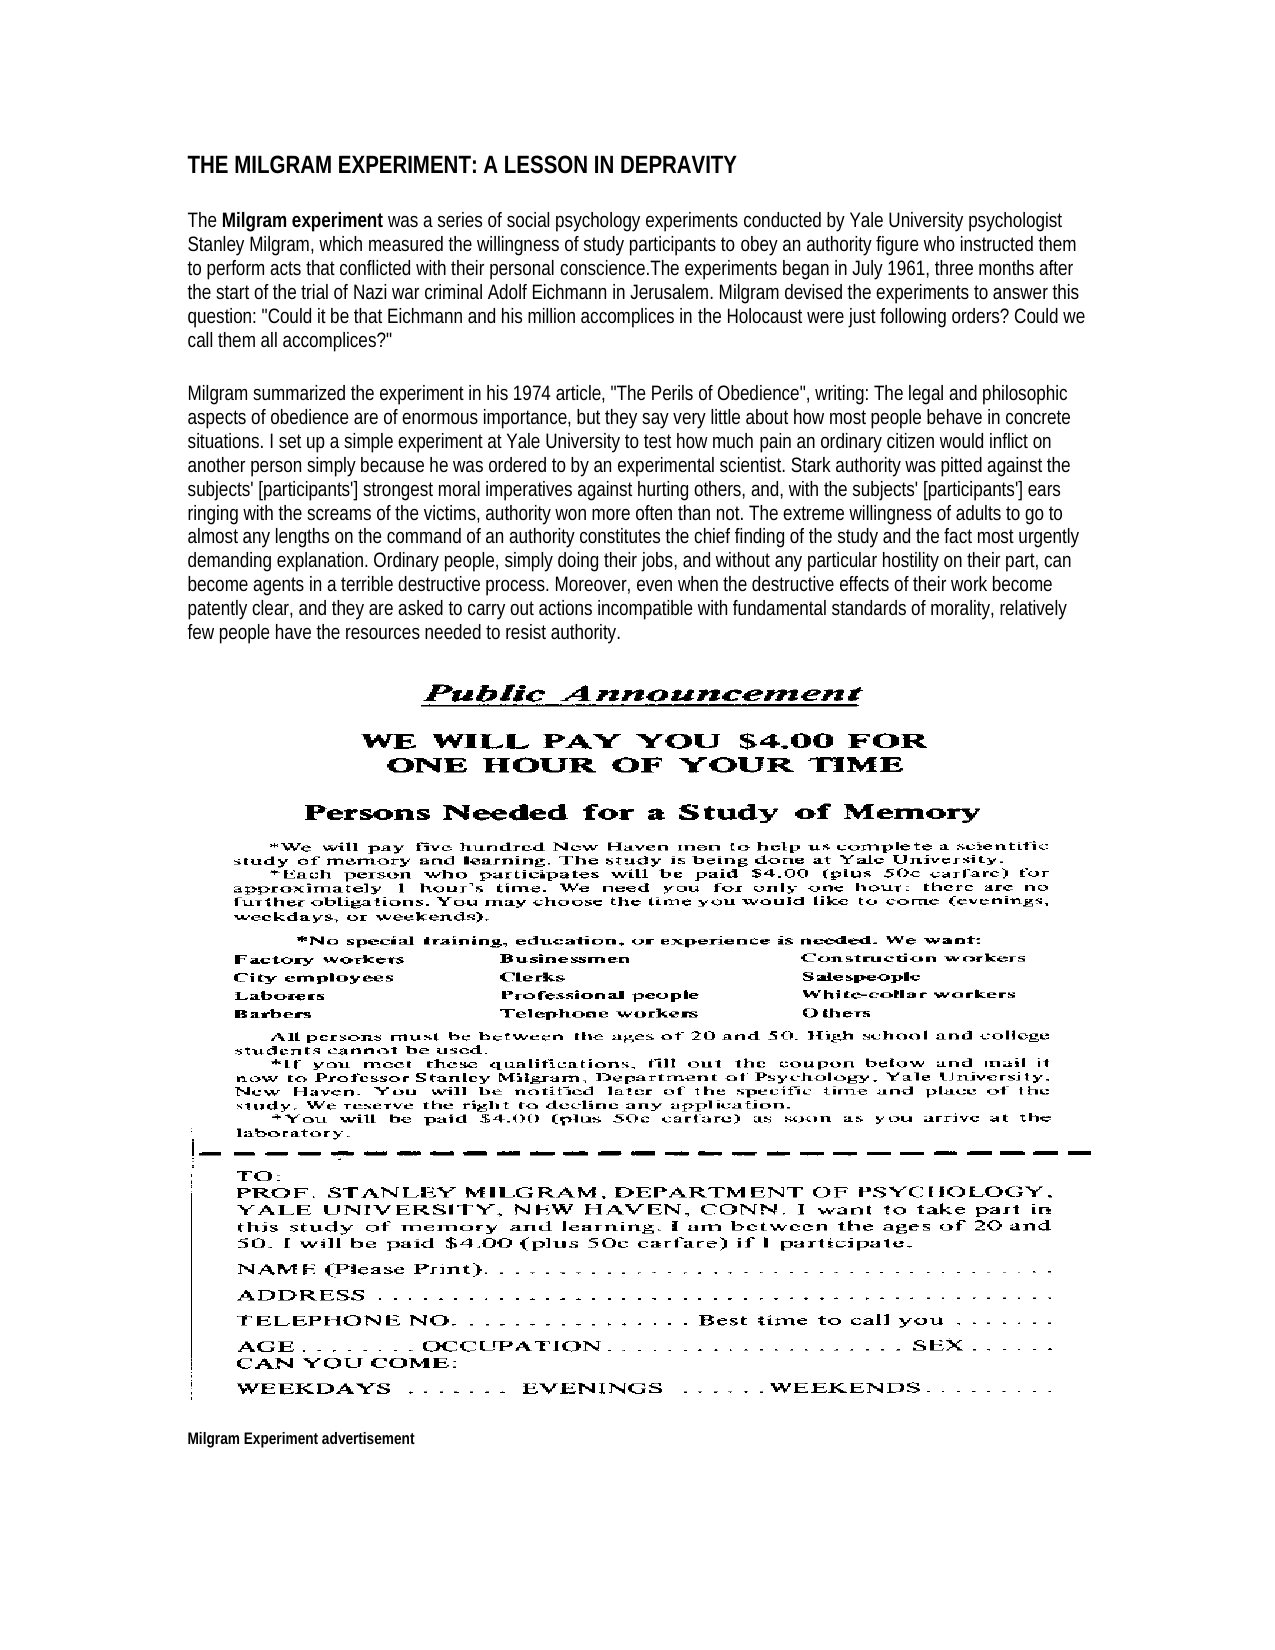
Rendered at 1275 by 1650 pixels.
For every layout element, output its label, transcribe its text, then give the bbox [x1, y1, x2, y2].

text The Milgram experiment was a series of social psychology experiments conducted by Yale University psychologist Stanley Milgram, which measured the willingness of study participants to obey an authority figure who instructed them to perform acts that conflicted with their personal conscience.The experiments began in July 1961, three months after the start of the trial of Nazi war criminal Adolf Eichmann in Jerusalem. Milgram devised the experiments to answer this question: "Could it be that Eichmann and his million accomplices in the Holocaust were just following orders? Could we call them all accomplices?" [187, 208, 1087, 352]
text Milgram Experiment advertisement [187, 1429, 1087, 1448]
picture [187, 673, 1094, 1400]
text Milgram summarized the experiment in his 1974 article, "The Perils of Obedience", writing: The legal and philosophic aspects of obedience are of enormous importance, but they say very little about how most people behave in concrete situations. I set up a simple experiment at Yale University to test how much pain an ordinary citizen would inflict on another person simply because he was ordered to by an experimental scientist. Stark authority was pitted against the subjects' [participants'] strongest moral imperatives against hurting others, and, with the subjects' [participants'] ears ringing with the screams of the victims, authority won more often than not. The extreme willingness of adults to go to almost any lengths on the command of an authority constitutes the chief finding of the study and the fact most urgently demanding explanation. Ordinary people, simply doing their jobs, and without any particular hostility on their part, can become agents in a terrible destructive process. Moreover, even when the destructive effects of their work become patently clear, and they are asked to carry out actions incompatible with fundamental standards of morality, relatively few people have the resources needed to resist authority. [187, 381, 1087, 644]
text THE MILGRAM EXPERIMENT: A LESSON IN DEPRAVITY [187, 150, 1087, 179]
